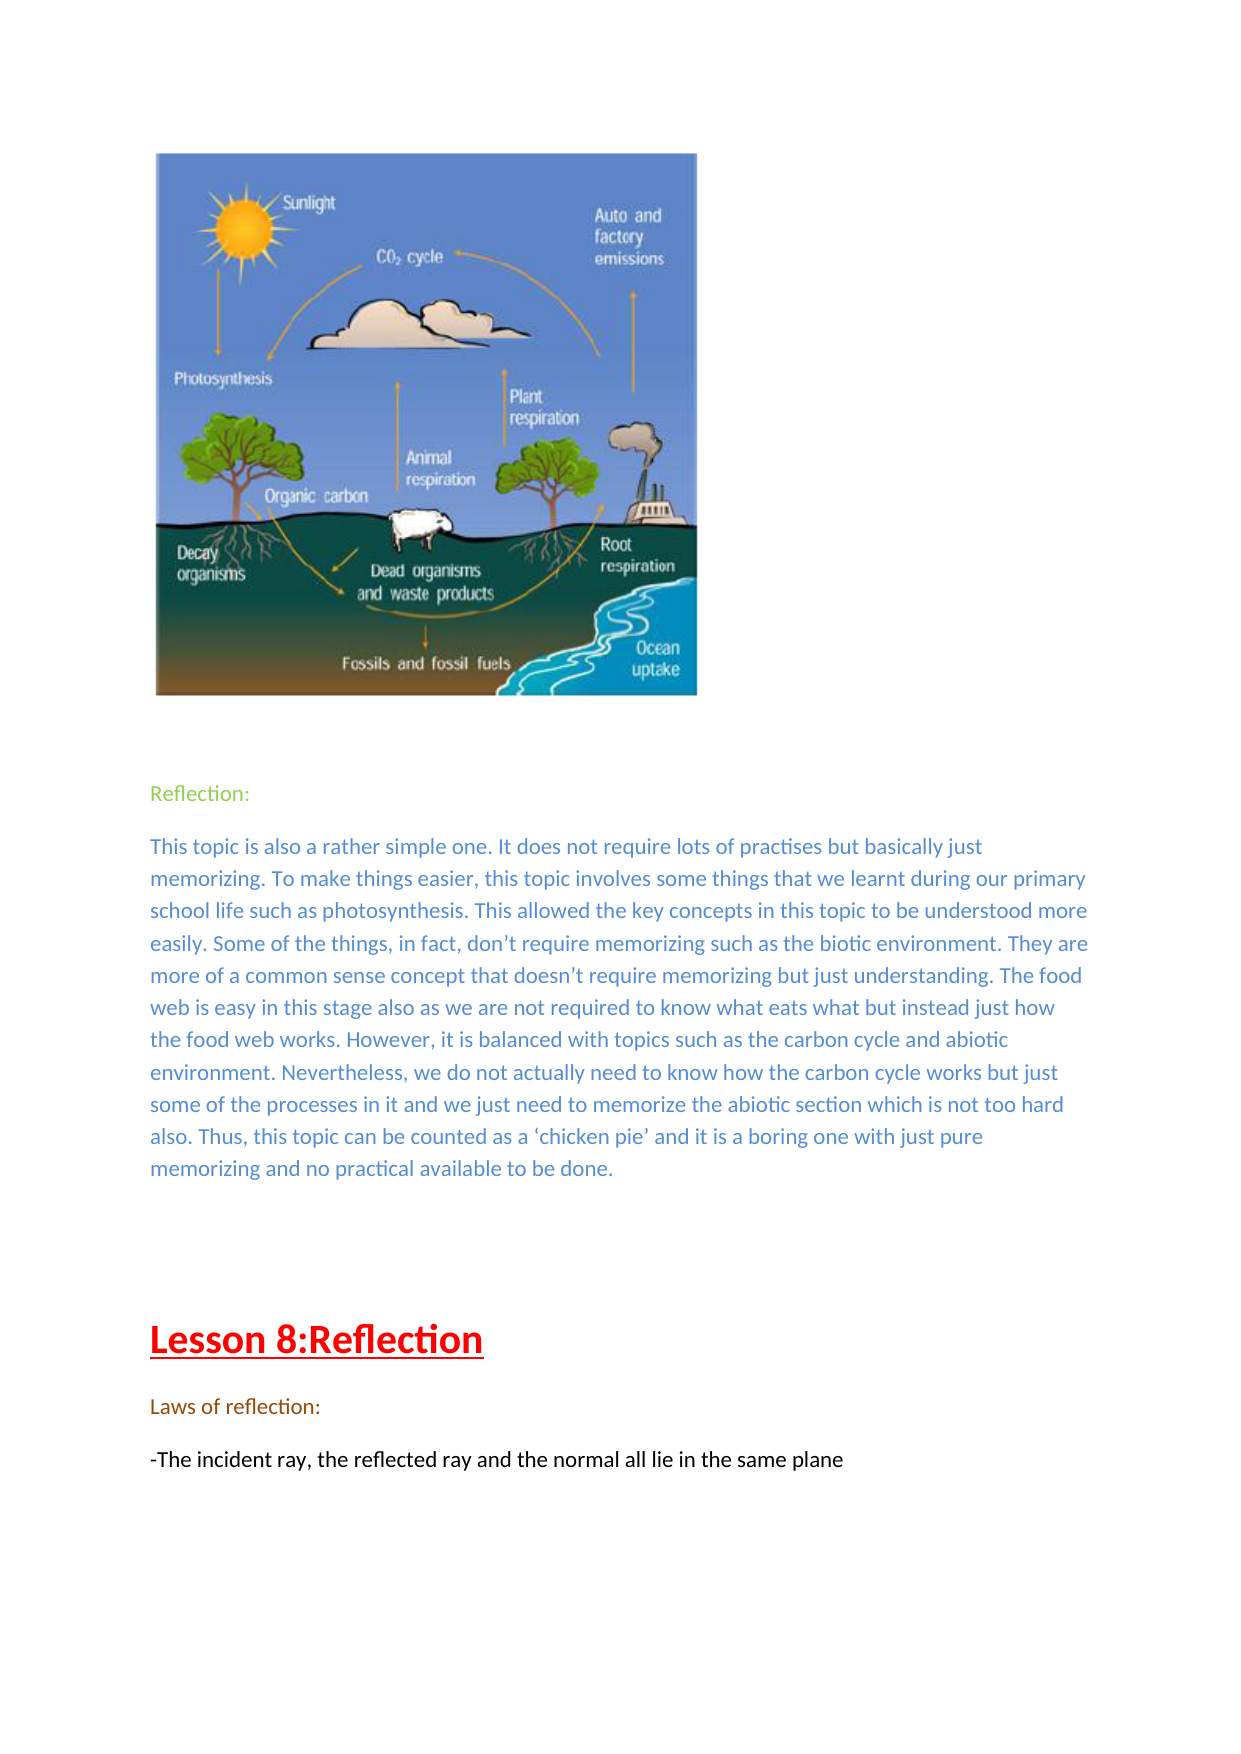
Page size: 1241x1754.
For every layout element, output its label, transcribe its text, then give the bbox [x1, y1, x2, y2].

picture [150, 150, 702, 702]
text Lesson 8:Reflection [150, 1313, 1090, 1364]
text Laws of reflection: [150, 1392, 1090, 1421]
text -The incident ray, the reflected ray and the normal all lie in the same plane [150, 1446, 1090, 1473]
text Reflection: [150, 779, 1090, 807]
text This topic is also a rather simple one. It does not require lots of practises but basically just memorizing. To make things easier, this topic involves some things that we learnt during our primary school life such as photosynthesis. This allowed the key concepts in this topic to be understood more easily. Some of the things, in fact, don’t require memorizing such as the biotic environment. They are more of a common sense concept that doesn’t require memorizing but just understanding. The food web is easy in this stage also as we are not required to know what eats what but instead just how the food web works. However, it is balanced with topics such as the carbon cycle and abiotic environment. Nevertheless, we do not actually need to know how the carbon cycle works but just some of the processes in it and we just need to memorize the abiotic section which is not too hard also. Thus, this topic can be counted as a ‘chicken pie’ and it is a boring one with just pure memorizing and no practical available to be done. [150, 832, 1090, 1182]
